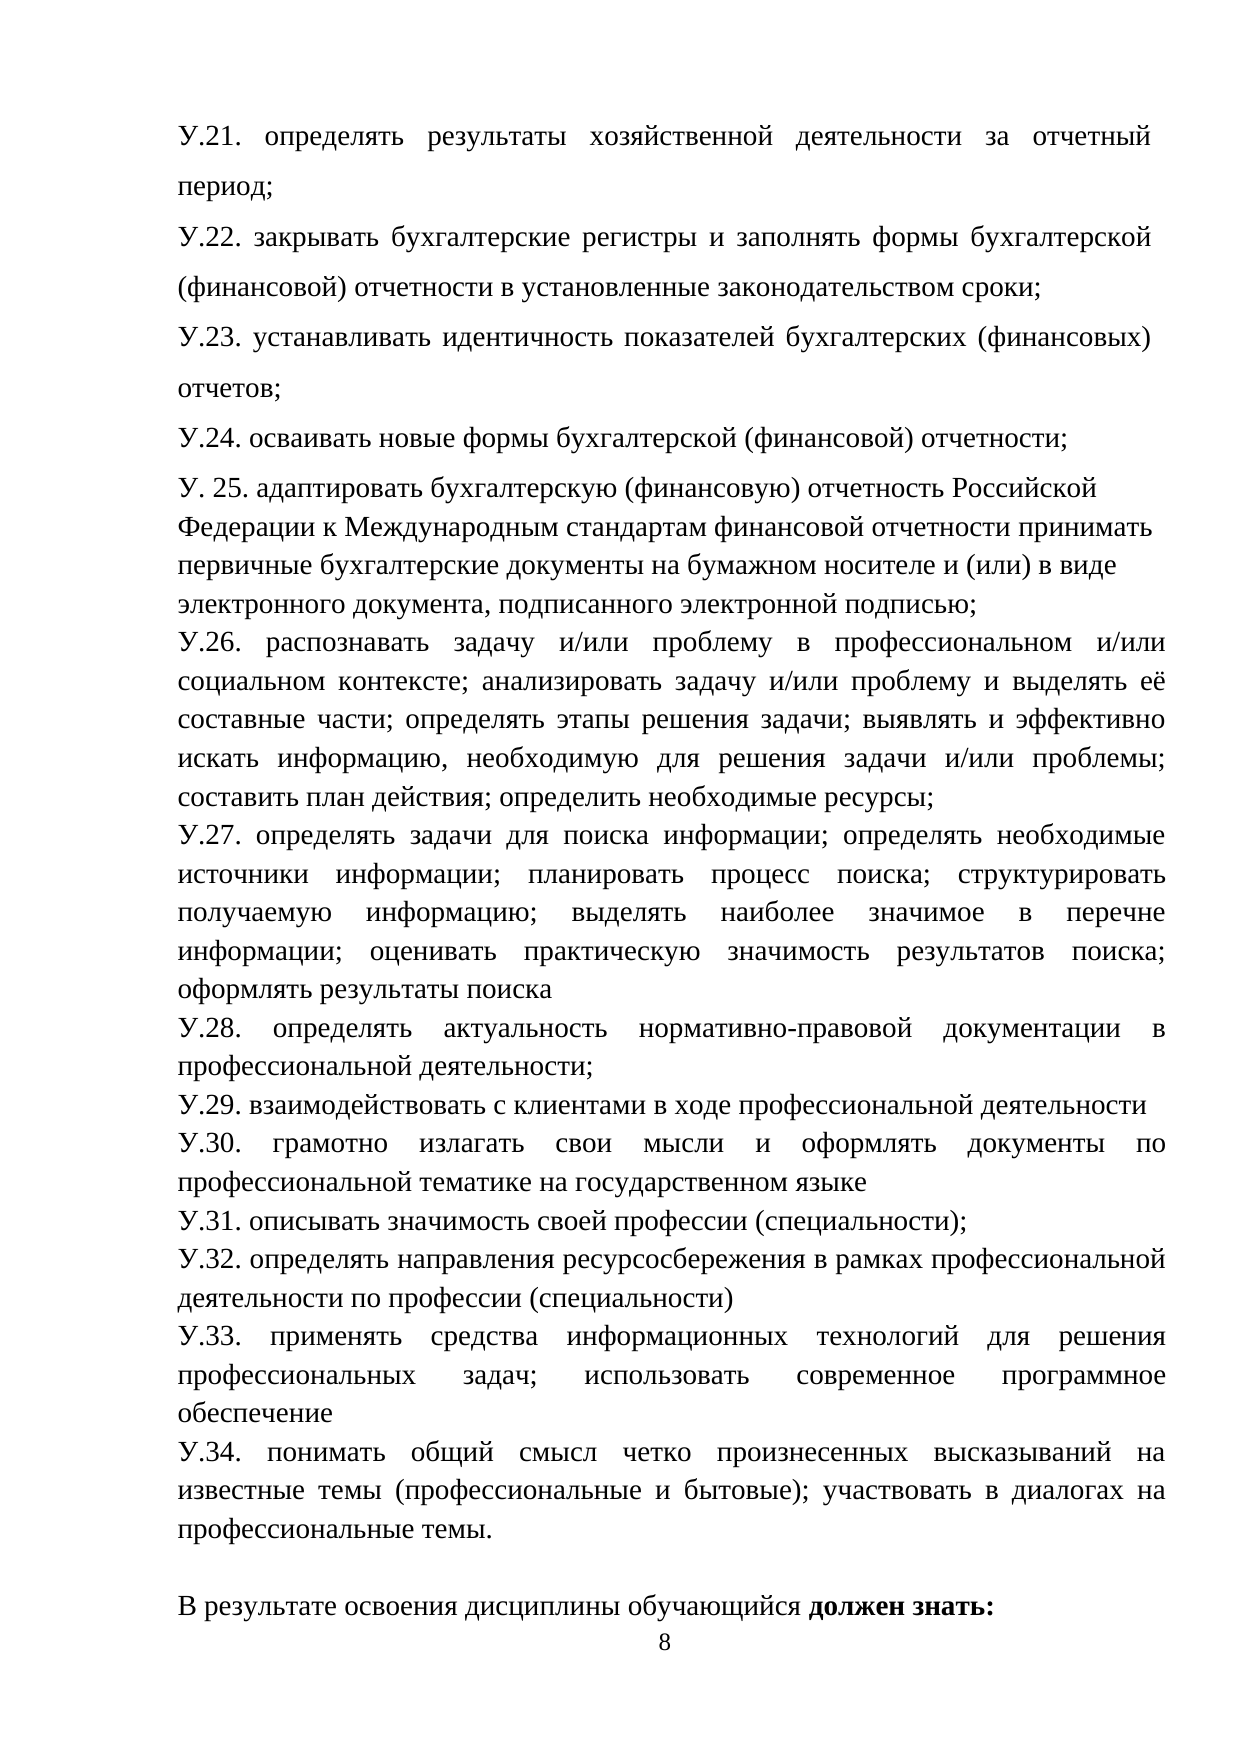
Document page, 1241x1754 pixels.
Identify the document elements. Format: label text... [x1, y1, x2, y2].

text У.22. закрывать бухгалтерские регистры и заполнять формы бухгалтерской (финансовой) отчетности в установленные законодательством сроки; [177, 219, 1152, 303]
text У.24. осваивать новые формы бухгалтерской (финансовой) отчетности; [177, 420, 1152, 453]
list У.27. определять задачи для поиска информации; определять необходимые источники информации; планировать процесс поиска; структурировать получаемую информацию; выделять наиболее значимое в перечне информации; оценивать практическую значимость результатов поиска; оформлять результаты поиска [177, 817, 1167, 1005]
list У.29. взаимодействовать с клиентами в ходе профессиональной деятельности [177, 1087, 1167, 1121]
list У.28. определять актуальность нормативно-правовой документации в профессиональной деятельности; [177, 1010, 1167, 1082]
list У.31. описывать значимость своей профессии (специальности); [177, 1203, 1167, 1236]
list У.26. распознавать задачу и/или проблему в профессиональном и/или социальном контексте; анализировать задачу и/или проблему и выделять её составные части; определять этапы решения задачи; выявлять и эффективно искать информацию, необходимую для решения задачи и/или проблемы; составить план действия; определить необходимые ресурсы; [177, 624, 1167, 812]
list У.32. определять направления ресурсосбережения в рамках профессиональной деятельности по профессии (специальности) [177, 1241, 1167, 1313]
text У.23. устанавливать идентичность показателей бухгалтерских (финансовых) отчетов; [177, 319, 1152, 403]
list У.30. грамотно излагать свои мысли и оформлять документы по профессиональной тематике на государственном языке [177, 1126, 1167, 1198]
list У. 25. адаптировать бухгалтерскую (финансовую) отчетность Российской Федерации к Международным стандартам финансовой отчетности принимать первичные бухгалтерские документы на бумажном носителе и (или) в виде электронного документа, подписанного электронной подписью; [177, 470, 1167, 619]
text У.21. определять результаты хозяйственной деятельности за отчетный период; [177, 118, 1152, 202]
list У.33. применять средства информационных технологий для решения профессиональных задач; использовать современное программное обеспечение [177, 1318, 1167, 1429]
list У.34. понимать общий смысл четко произнесенных высказываний на известные темы (профессиональные и бытовые); участвовать в диалогах на профессиональные темы. [177, 1434, 1167, 1544]
text В результате освоения дисциплины обучающийся должен знать: [177, 1588, 1167, 1622]
